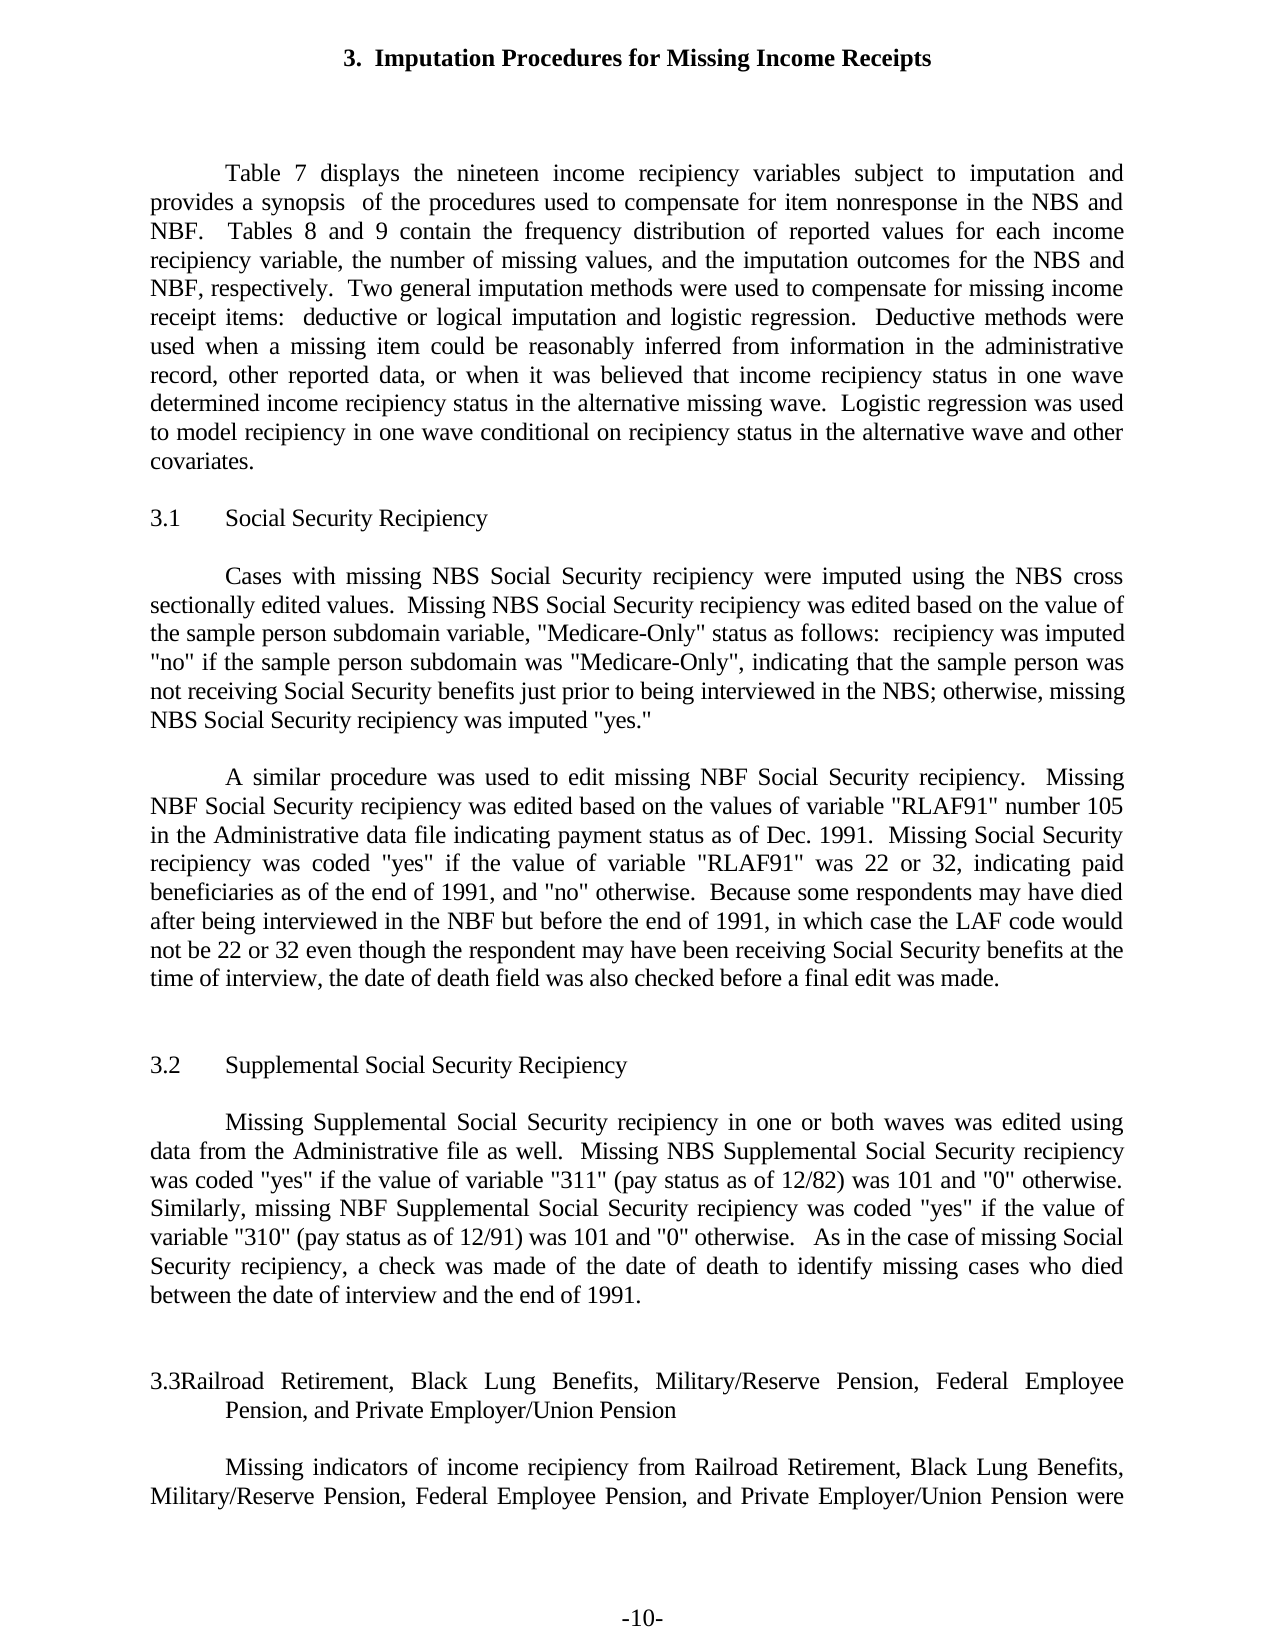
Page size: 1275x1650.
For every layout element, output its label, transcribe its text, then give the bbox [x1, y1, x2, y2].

text 3.1 Social Security Recipiency [150, 503, 1125, 532]
text 3. Imputation Procedures for Missing Income Receipts [150, 43, 1125, 72]
text 3.3Railroad Retirement, Black Lung Benefits, Military/Reserve Pension, Federal Employee Pension, and Private Employer/Union Pension [150, 1366, 1125, 1423]
text Cases with missing NBS Social Security recipiency were imputed using the NBS cross sectionally edited values. Missing NBS Social Security recipiency was edited based on the value of the sample person subdomain variable, "Medicare-Only" status as follows: recipiency was imputed "no" if the sample person subdomain was "Medicare-Only", indicating that the sample person was not receiving Social Security benefits just prior to being interviewed in the NBS; otherwise, missing NBS Social Security recipiency was imputed "yes." [150, 561, 1125, 733]
text Table 7 displays the nineteen income recipiency variables subject to imputation and provides a synopsis of the procedures used to compensate for item nonresponse in the NBS and NBF. Tables 8 and 9 contain the frequency distribution of reported values for each income recipiency variable, the number of missing values, and the imputation outcomes for the NBS and NBF, respectively. Two general imputation methods were used to compensate for missing income receipt items: deductive or logical imputation and logistic regression. Deductive methods were used when a missing item could be reasonably inferred from information in the administrative record, other reported data, or when it was believed that income recipiency status in one wave determined income recipiency status in the alternative missing wave. Logistic regression was used to model recipiency in one wave conditional on recipiency status in the alternative wave and other covariates. [150, 158, 1125, 475]
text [150, 1452, 1125, 1510]
text A similar procedure was used to edit missing NBF Social Security recipiency. Missing NBF Social Security recipiency was edited based on the values of variable "RLAF91" number 105 in the Administrative data file indicating payment status as of Dec. 1991. Missing Social Security recipiency was coded "yes" if the value of variable "RLAF91" was 22 or 32, indicating paid beneficiaries as of the end of 1991, and "no" otherwise. Because some respondents may have died after being interviewed in the NBF but before the end of 1991, in which case the LAF code would not be 22 or 32 even though the respondent may have been receiving Social Security benefits at the time of interview, the date of death field was also checked before a final edit was made. [150, 762, 1125, 992]
text 3.2 Supplemental Social Security Recipiency [150, 1050, 1125, 1078]
text Missing Supplemental Social Security recipiency in one or both waves was edited using data from the Administrative file as well. Missing NBS Supplemental Social Security recipiency was coded "yes" if the value of variable "311" (pay status as of 12/82) was 101 and "0" otherwise. Similarly, missing NBF Supplemental Social Security recipiency was coded "yes" if the value of variable "310" (pay status as of 12/91) was 101 and "0" otherwise. As in the case of missing Social Security recipiency, a check was made of the date of death to identify missing cases who died between the date of interview and the end of 1991. [150, 1107, 1125, 1308]
